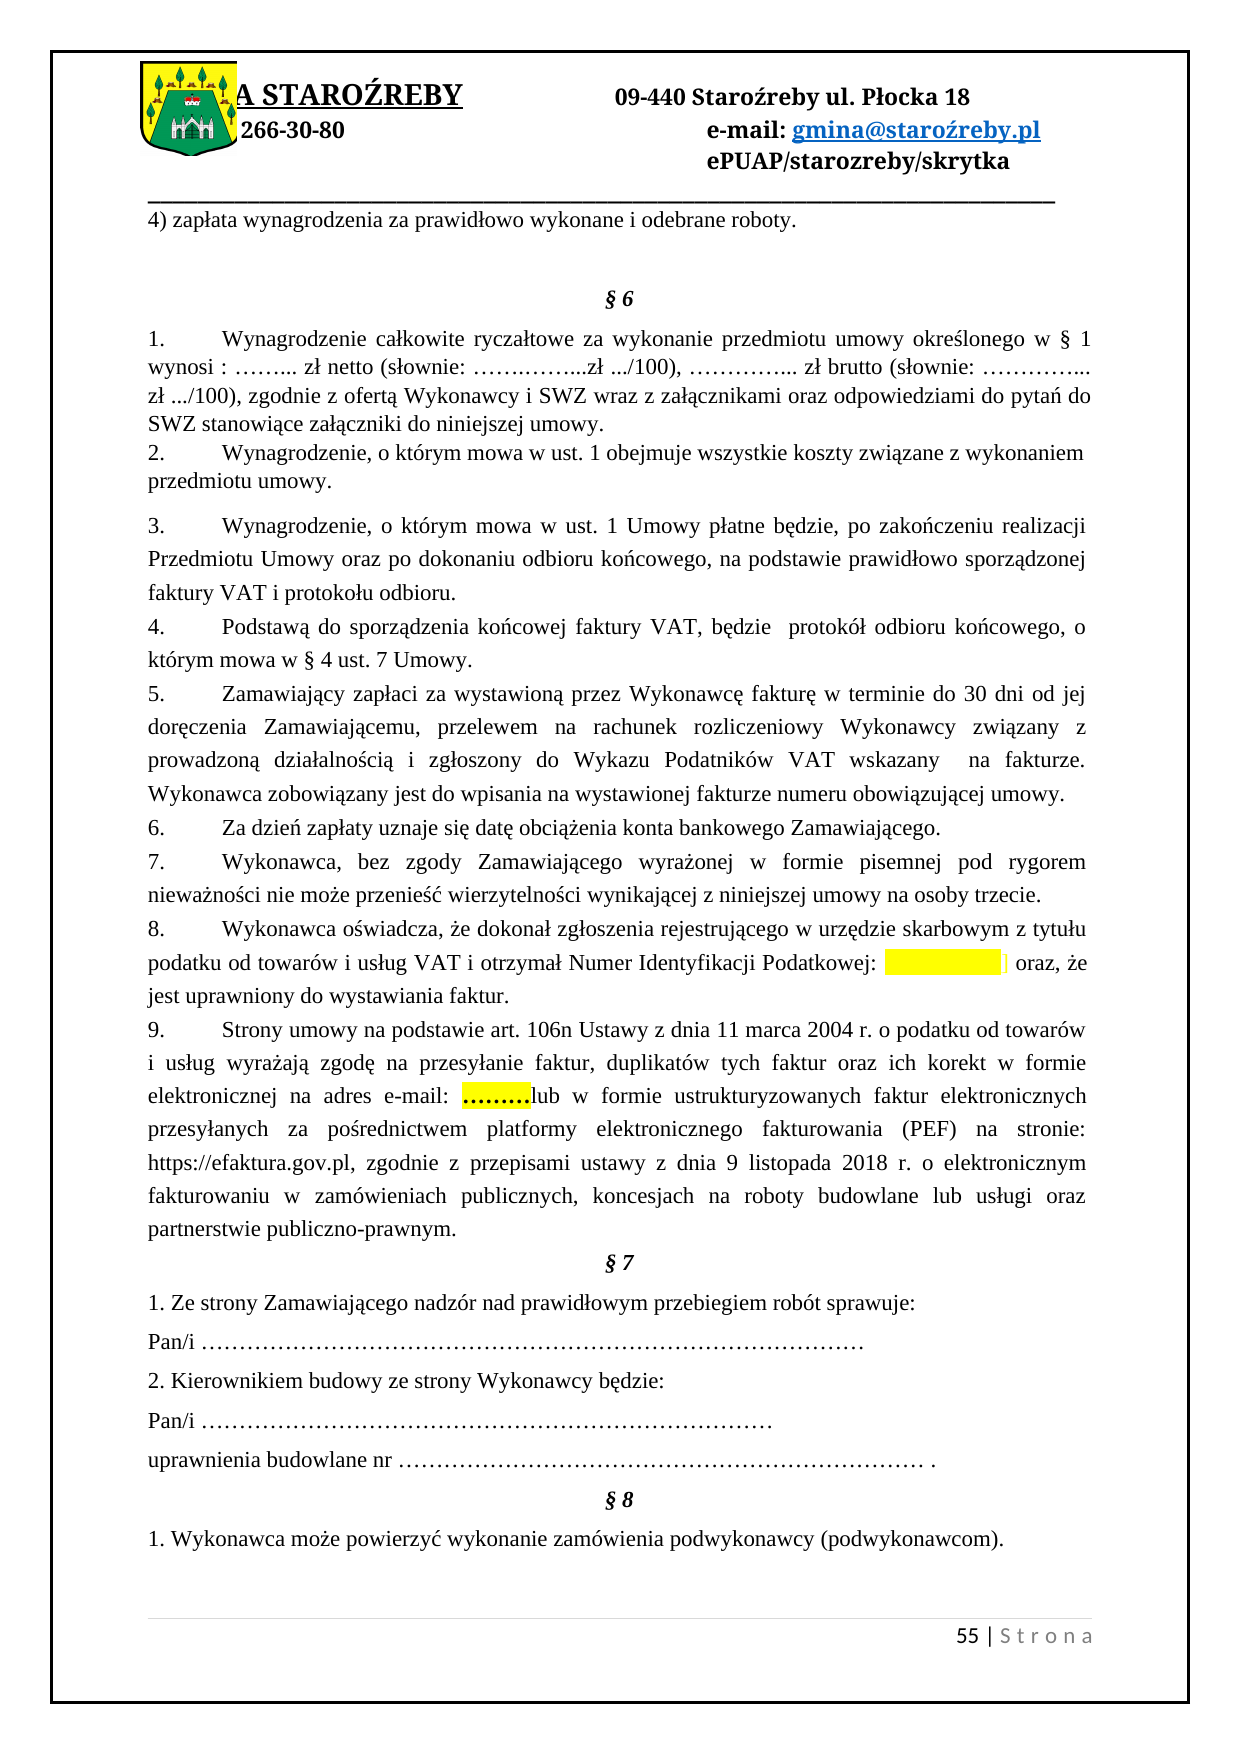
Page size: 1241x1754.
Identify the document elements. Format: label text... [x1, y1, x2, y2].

text § 6 [148, 286, 1092, 312]
text uprawnienia budowlane nr …………………………………………………………… . [148, 1446, 1092, 1473]
text 4) zapłata wynagrodzenia za prawidłowo wykonane i odebrane roboty. [148, 207, 1092, 233]
list Wynagrodzenie całkowite ryczałtowe za wykonanie przedmiotu umowy określonego w § 1 wynosi : ……... zł netto (słownie: …….……...zł .../100), …………... zł brutto (słownie: …………... zł .../100), zgodnie z ofertą Wykonawcy i SWZ wraz z załącznikami oraz odpowiedziami do pytań do SWZ stanowiące załączniki do niniejszej umowy. [148, 325, 1092, 437]
text 2. Kierownikiem budowy ze strony Wykonawcy będzie: [148, 1367, 1092, 1394]
list Strony umowy na podstawie art. 106n Ustawy z dnia 11 marca 2004 r. o podatku od towarów i usług wyrażają zgodę na przesyłanie faktur, duplikatów tych faktur oraz ich korekt w formie elektronicznej na adres e-mail: ………lub w formie ustrukturyzowanych faktur elektronicznych przesyłanych za pośrednictwem platformy elektronicznego fakturowania (PEF) na stronie: https://efaktura.gov.pl, zgodnie z przepisami ustawy z dnia 9 listopada 2018 r. o elektronicznym fakturowaniu w zamówieniach publicznych, koncesjach na roboty budowlane lub usługi oraz partnerstwie publiczno-prawnym. [148, 1016, 1087, 1241]
text Pan/i ………………………………………………………………… [148, 1407, 1092, 1433]
text Pan/i …………………………………………………………………………… [148, 1328, 1092, 1354]
text 1. Wykonawca może powierzyć wykonanie zamówienia podwykonawcy (podwykonawcom). [148, 1525, 1092, 1552]
list Wykonawca, bez zgody Zamawiającego wyrażonej w formie pisemnej pod rygorem nieważności nie może przenieść wierzytelności wynikającej z niniejszej umowy na osoby trzecie. [148, 848, 1087, 908]
text § 7 [148, 1249, 1092, 1275]
list Wykonawca oświadcza, że dokonał zgłoszenia rejestrującego w urzędzie skarbowym z tytułu podatku od towarów i usług VAT i otrzymał Numer Identyfikacji Podatkowej: […………._] oraz, że jest uprawniony do wystawiania faktur. [148, 916, 1087, 1008]
picture [140, 61, 237, 156]
text § 8 [148, 1486, 1092, 1512]
list Wynagrodzenie, o którym mowa w ust. 1 obejmuje wszystkie koszty związane z wykonaniem przedmiotu umowy. [148, 439, 1092, 493]
list Za dzień zapłaty uznaje się datę obciążenia konta bankowego Zamawiającego. [148, 814, 1087, 840]
list Zamawiający zapłaci za wystawioną przez Wykonawcę fakturę w terminie do 30 dni od jej doręczenia Zamawiającemu, przelewem na rachunek rozliczeniowy Wykonawcy związany z prowadzoną działalnością i zgłoszony do Wykazu Podatników VAT wskazany na fakturze. Wykonawca zobowiązany jest do wpisania na wystawionej fakturze numeru obowiązującej umowy. [148, 680, 1087, 806]
text 1. Ze strony Zamawiającego nadzór nad prawidłowym przebiegiem robót sprawuje: [148, 1288, 1092, 1315]
list Podstawą do sporządzenia końcowej faktury VAT, będzie protokół odbioru końcowego, o którym mowa w § 4 ust. 7 Umowy. [148, 613, 1087, 672]
list Wynagrodzenie, o którym mowa w ust. 1 Umowy płatne będzie, po zakończeniu realizacji Przedmiotu Umowy oraz po dokonaniu odbioru końcowego, na podstawie prawidłowo sporządzonej faktury VAT i protokołu odbioru. [148, 512, 1087, 605]
